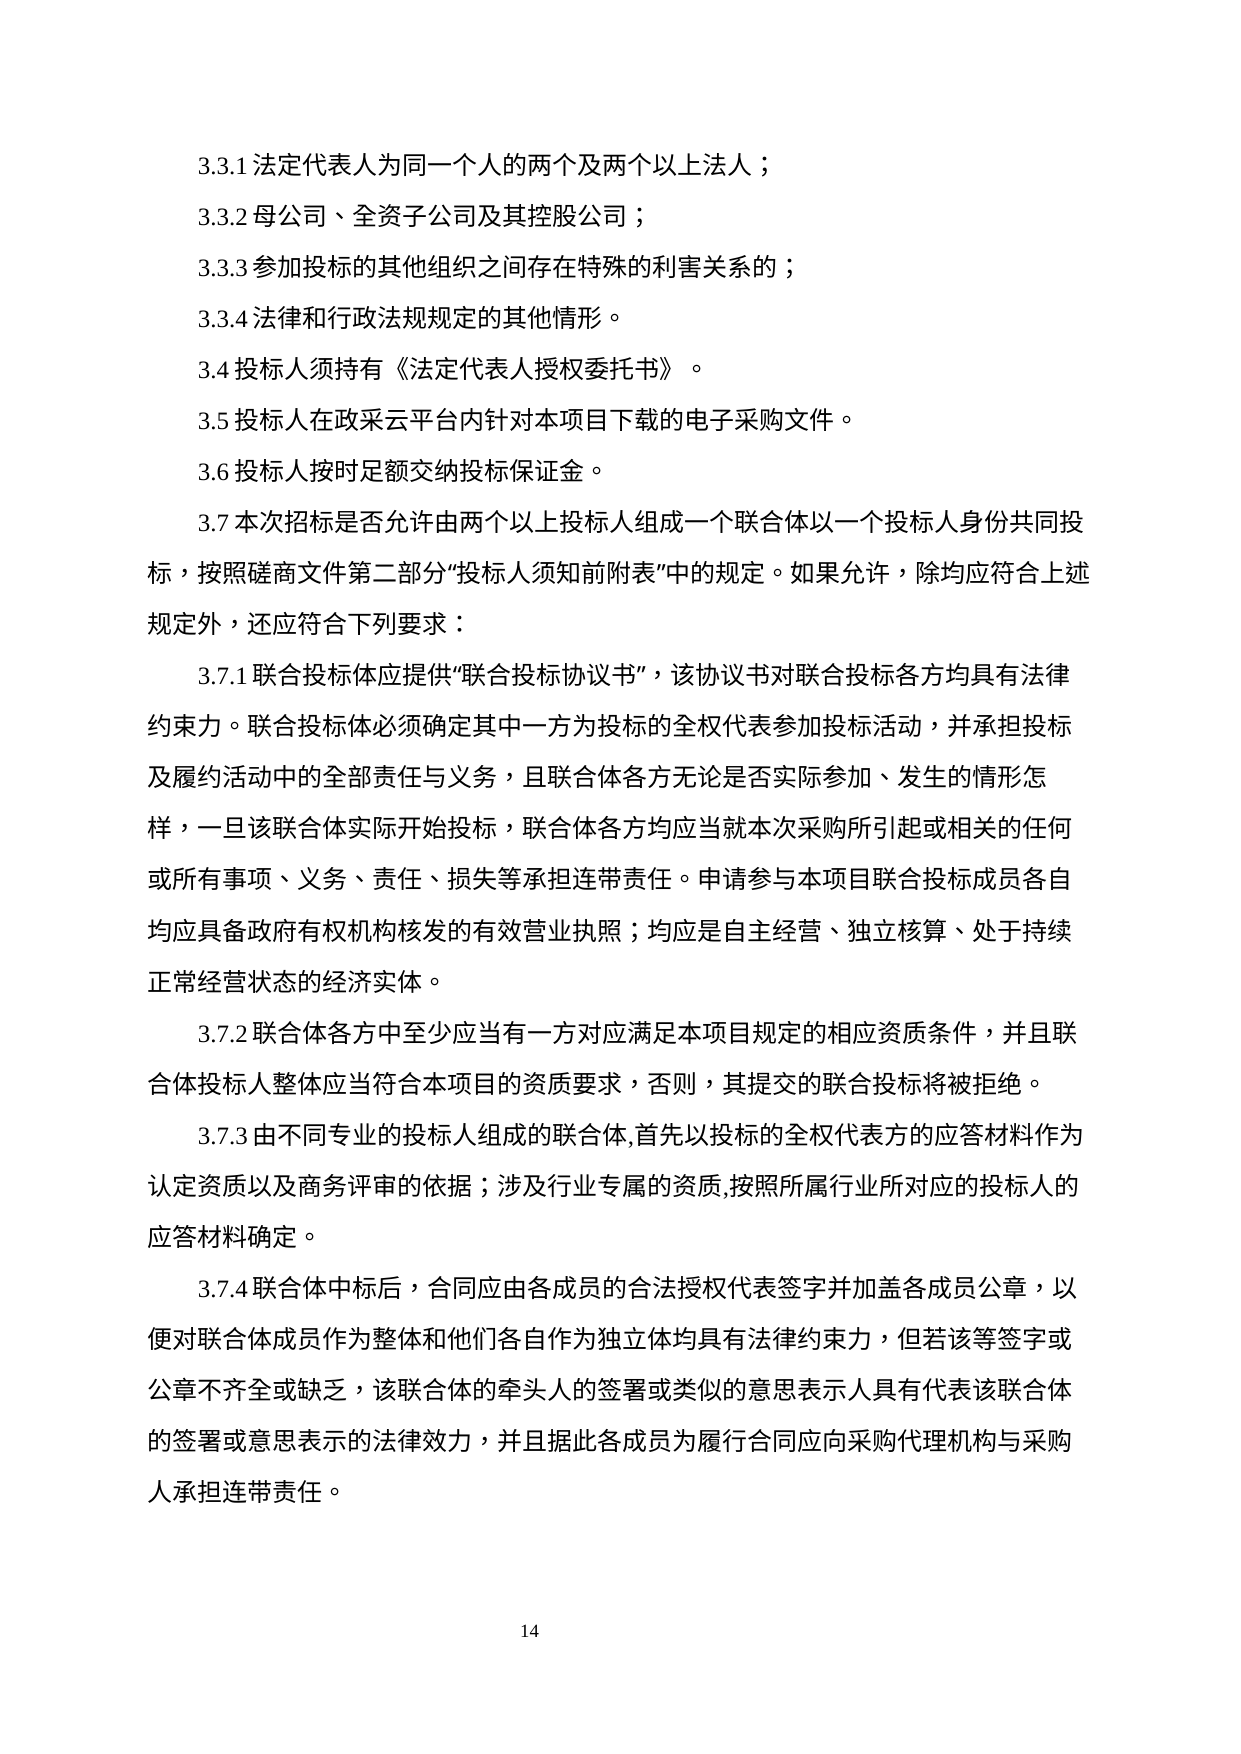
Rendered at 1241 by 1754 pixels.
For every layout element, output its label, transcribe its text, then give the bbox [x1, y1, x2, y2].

text 3.7.2联合体各方中至少应当有一方对应满足本项目规定的相应资质条件，并且联合体投标人整体应当符合本项目的资质要求，否则，其提交的联合投标将被拒绝。 [148, 1015, 1093, 1100]
text 3.7本次招标是否允许由两个以上投标人组成一个联合体以一个投标人身份共同投标，按照磋商文件第二部分“投标人须知前附表”中的规定。如果允许，除均应符合上述规定外，还应符合下列要求： [148, 505, 1093, 641]
text 3.7.1联合投标体应提供“联合投标协议书”，该协议书对联合投标各方均具有法律约束力。联合投标体必须确定其中一方为投标的全权代表参加投标活动，并承担投标及履约活动中的全部责任与义务，且联合体各方无论是否实际参加、发生的情形怎样，一旦该联合体实际开始投标，联合体各方均应当就本次采购所引起或相关的任何或所有事项、义务、责任、损失等承担连带责任。申请参与本项目联合投标成员各自均应具备政府有权机构核发的有效营业执照；均应是自主经营、独立核算、处于持续正常经营状态的经济实体。 [148, 658, 1093, 998]
text 3.3.3参加投标的其他组织之间存在特殊的利害关系的； [148, 250, 1093, 284]
text 3.3.4法律和行政法规规定的其他情形。 [148, 301, 1093, 335]
text 3.7.3由不同专业的投标人组成的联合体,首先以投标的全权代表方的应答材料作为认定资质以及商务评审的依据；涉及行业专属的资质,按照所属行业所对应的投标人的应答材料确定。 [148, 1117, 1093, 1253]
text 3.5投标人在政采云平台内针对本项目下载的电子采购文件。 [148, 403, 1093, 437]
text 3.7.4联合体中标后，合同应由各成员的合法授权代表签字并加盖各成员公章，以便对联合体成员作为整体和他们各自作为独立体均具有法律约束力，但若该等签字或公章不齐全或缺乏，该联合体的牵头人的签署或类似的意思表示人具有代表该联合体的签署或意思表示的法律效力，并且据此各成员为履行合同应向采购代理机构与采购人承担连带责任。 [148, 1271, 1093, 1509]
text 3.6投标人按时足额交纳投标保证金。 [148, 454, 1093, 488]
text 3.3.2母公司、全资子公司及其控股公司； [148, 199, 1093, 233]
text 3.4投标人须持有《法定代表人授权委托书》。 [148, 352, 1093, 386]
text 3.3.1法定代表人为同一个人的两个及两个以上法人； [148, 148, 1093, 182]
